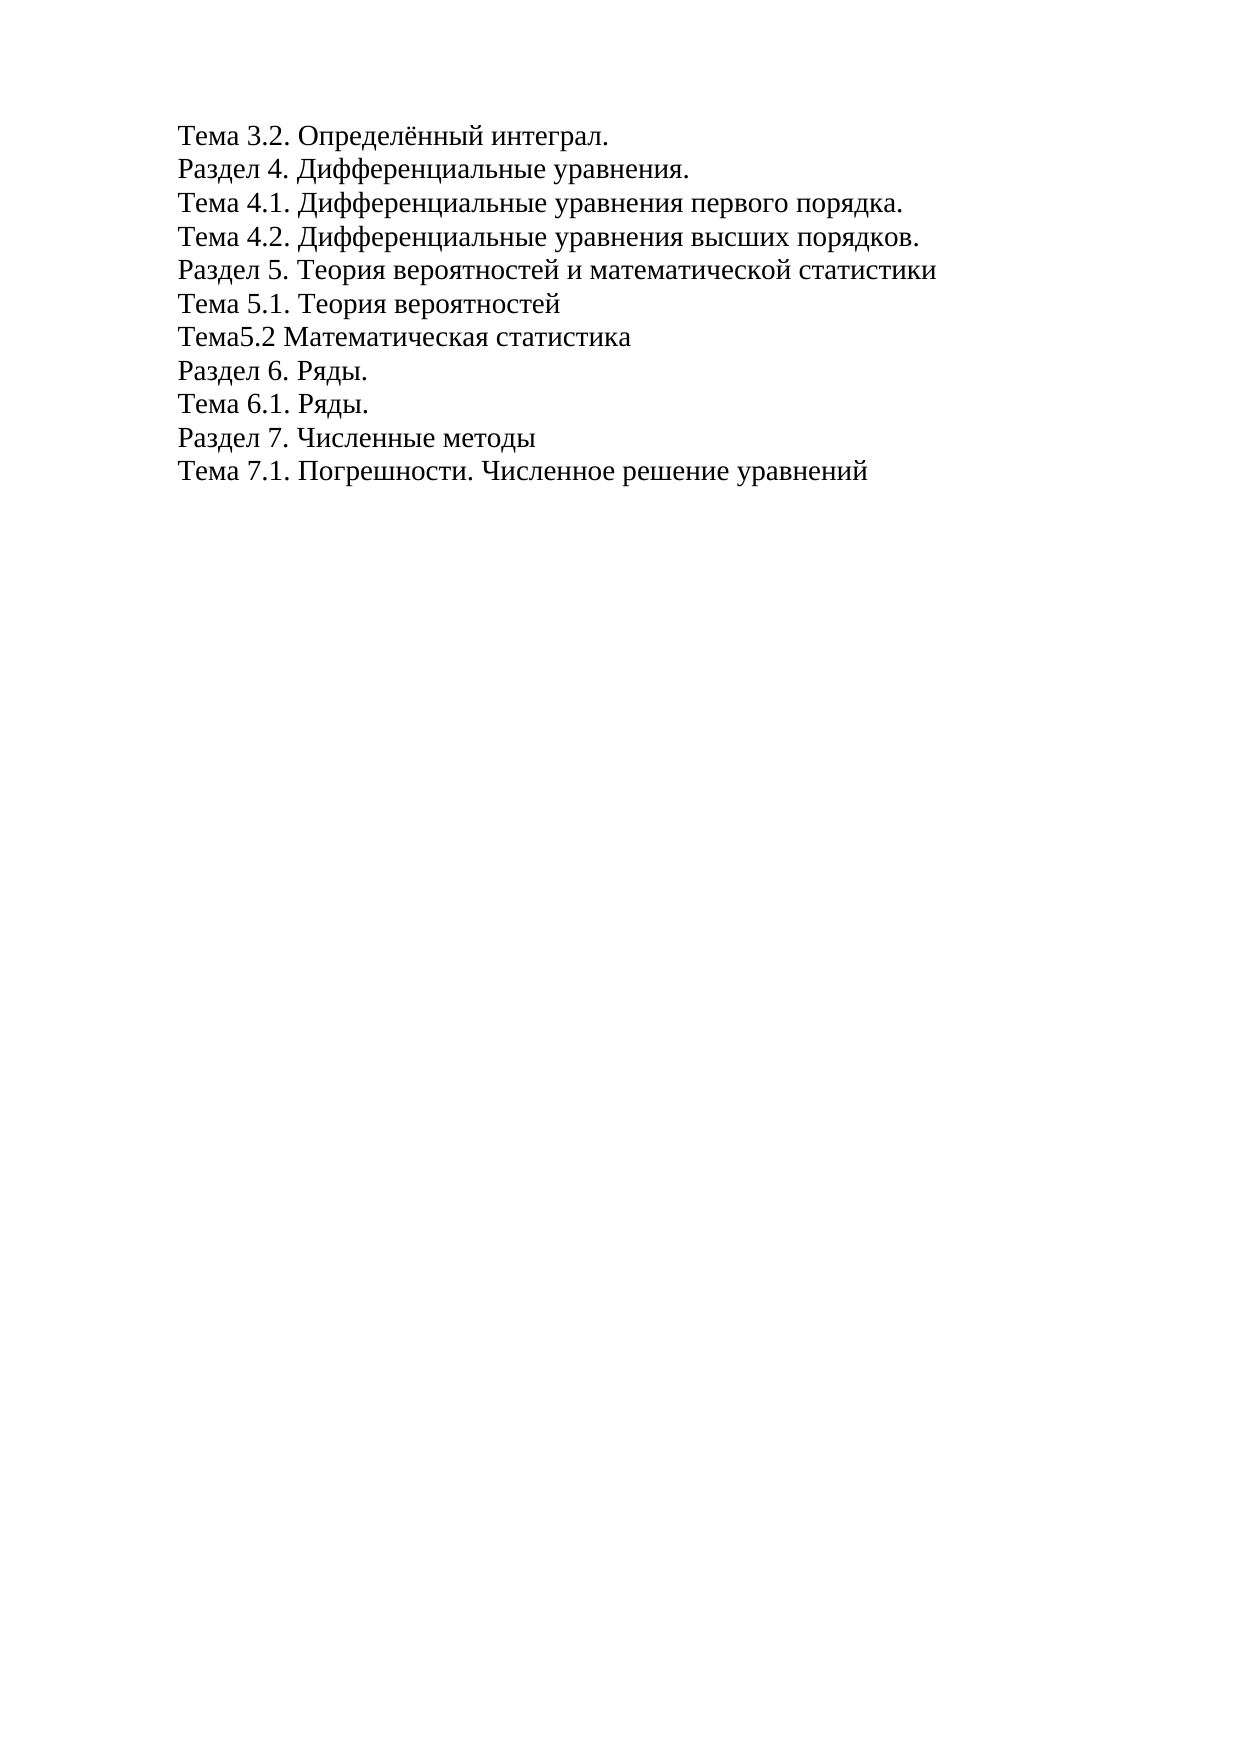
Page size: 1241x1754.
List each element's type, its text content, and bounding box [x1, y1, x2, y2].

text Тема 3.2. Определённый интеграл. [177, 118, 1152, 152]
text Тема5.2 Математическая статистика [177, 319, 1152, 353]
text Тема 5.1. Теория вероятностей [177, 286, 1152, 319]
text Раздел 6. Ряды. [177, 353, 1152, 386]
text Тема 4.1. Дифференциальные уравнения первого порядка. [177, 185, 1152, 219]
text Тема 6.1. Ряды. [177, 386, 1152, 420]
text Раздел 4. Дифференциальные уравнения. [177, 152, 1152, 185]
text Тема 4.2. Дифференциальные уравнения высших порядков. [177, 219, 1152, 252]
text Раздел 5. Теория вероятностей и математической статистики [177, 252, 1152, 286]
text Тема 7.1. Погрешности. Численное решение уравнений [177, 453, 1152, 487]
text Раздел 7. Численные методы [177, 420, 1152, 453]
